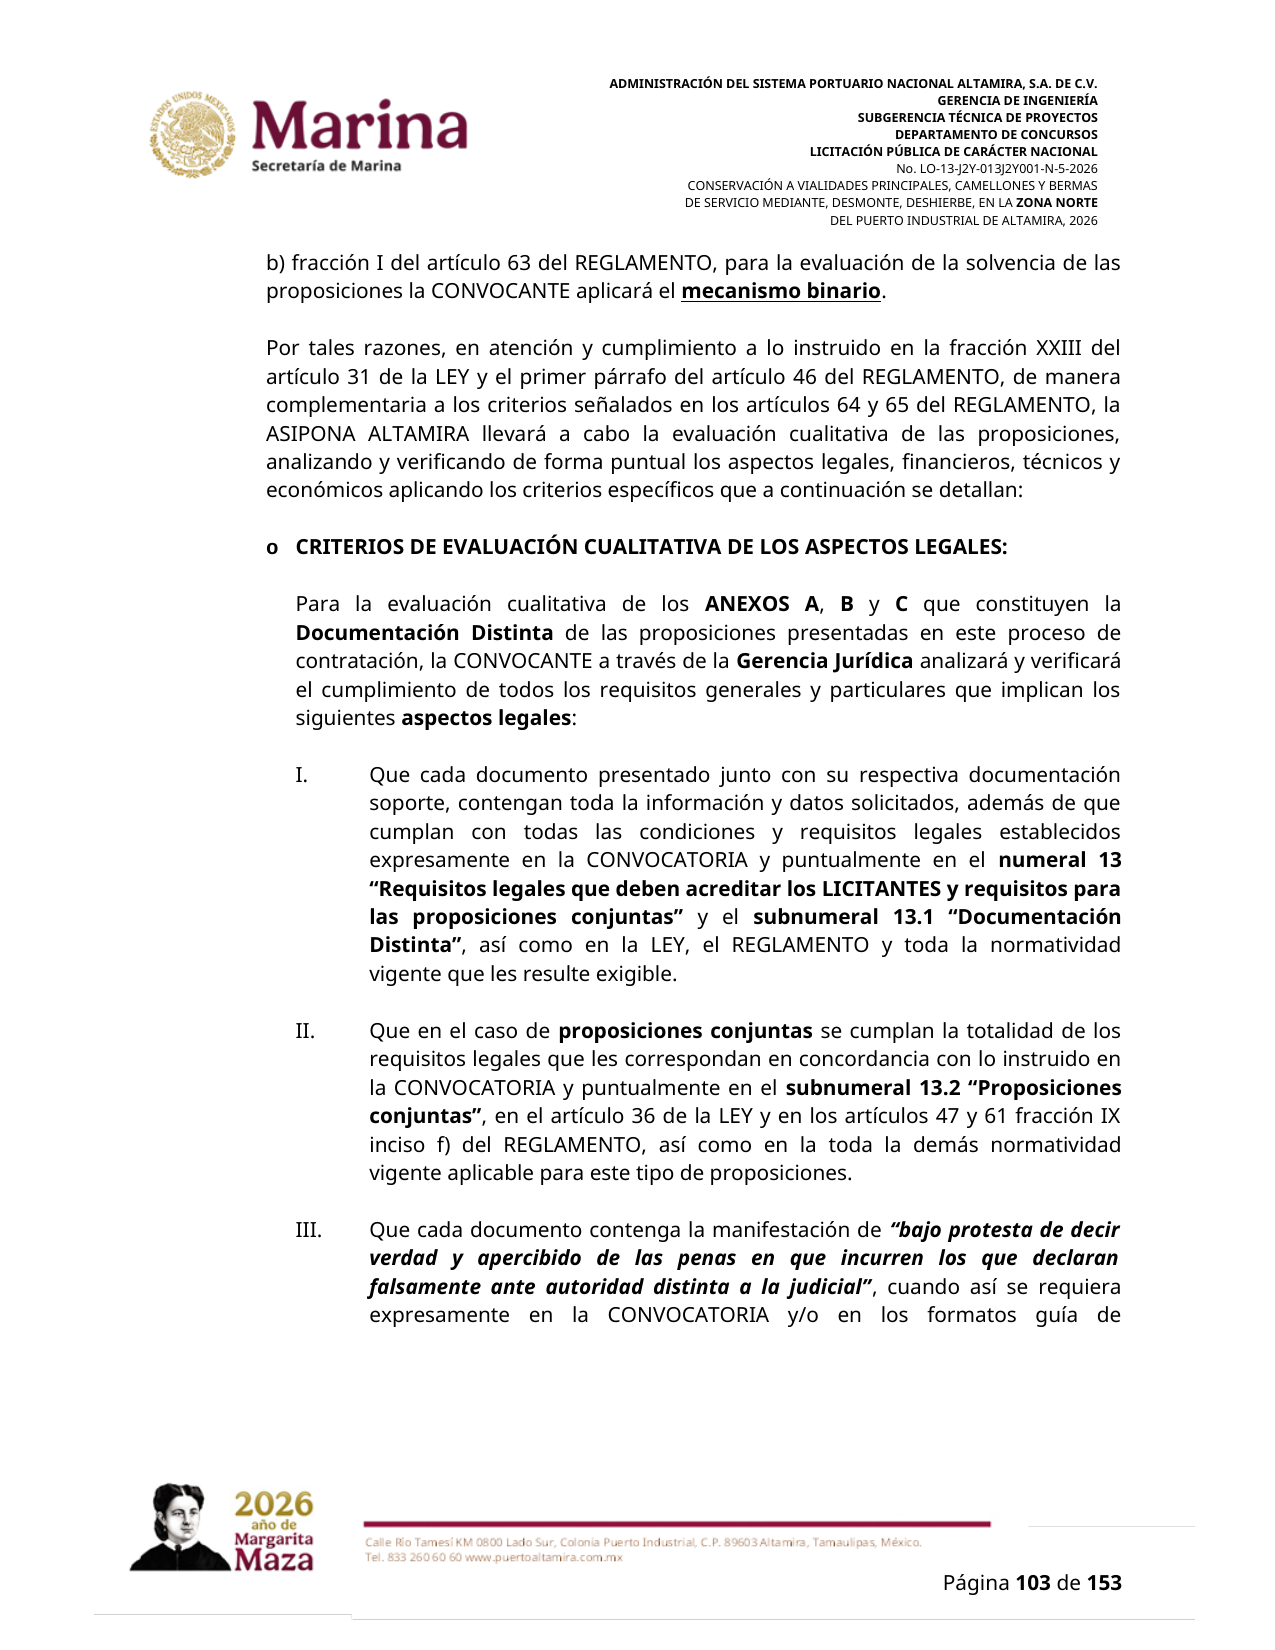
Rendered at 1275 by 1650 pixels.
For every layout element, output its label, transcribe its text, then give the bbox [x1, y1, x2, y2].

picture [102, 56, 515, 208]
list CRITERIOS DE EVALUACIÓN CUALITATIVA DE LOS ASPECTOS LEGALES: [266, 532, 1122, 561]
text Por tales razones, en atención y cumplimiento a lo instruido en la fracción XXIII del artículo 31 de la LEY y el primer párrafo del artículo 46 del REGLAMENTO, de manera complementaria a los criterios señalados en los artículos 64 y 65 del REGLAMENTO, la ASIPONA ALTAMIRA llevará a cabo la evaluación cualitativa de las proposiciones, analizando y verificando de forma puntual los aspectos legales, financieros, técnicos y económicos aplicando los criterios específicos que a continuación se detallan: [266, 333, 1122, 504]
text Para la evaluación cualitativa de los ANEXOS A, B y C que constituyen la Documentación Distinta de las proposiciones presentadas en este proceso de contratación, la CONVOCANTE a través de la Gerencia Jurídica analizará y verificará el cumplimiento de todos los requisitos generales y particulares que implican los siguientes aspectos legales: [295, 589, 1122, 732]
picture [93, 1452, 1195, 1621]
list Que cada documento presentado junto con su respectiva documentación soporte, contengan toda la información y datos solicitados, además de que cumplan con todas las condiciones y requisitos legales establecidos expresamente en la CONVOCATORIA y puntualmente en el numeral 13 “Requisitos legales que deben acreditar los LICITANTES y requisitos para las proposiciones conjuntas” y el subnumeral 13.1 “Documentación Distinta”, así como en la LEY, el REGLAMENTO y toda la normatividad vigente que les resulte exigible. [295, 760, 1122, 987]
list Que en el caso de proposiciones conjuntas se cumplan la totalidad de los requisitos legales que les correspondan en concordancia con lo instruido en la CONVOCATORIA y puntualmente en el subnumeral 13.2 “Proposiciones conjuntas”, en el artículo 36 de la LEY y en los artículos 47 y 61 fracción IX inciso f) del REGLAMENTO, así como en la toda la demás normatividad vigente aplicable para este tipo de proposiciones. [295, 1016, 1122, 1187]
